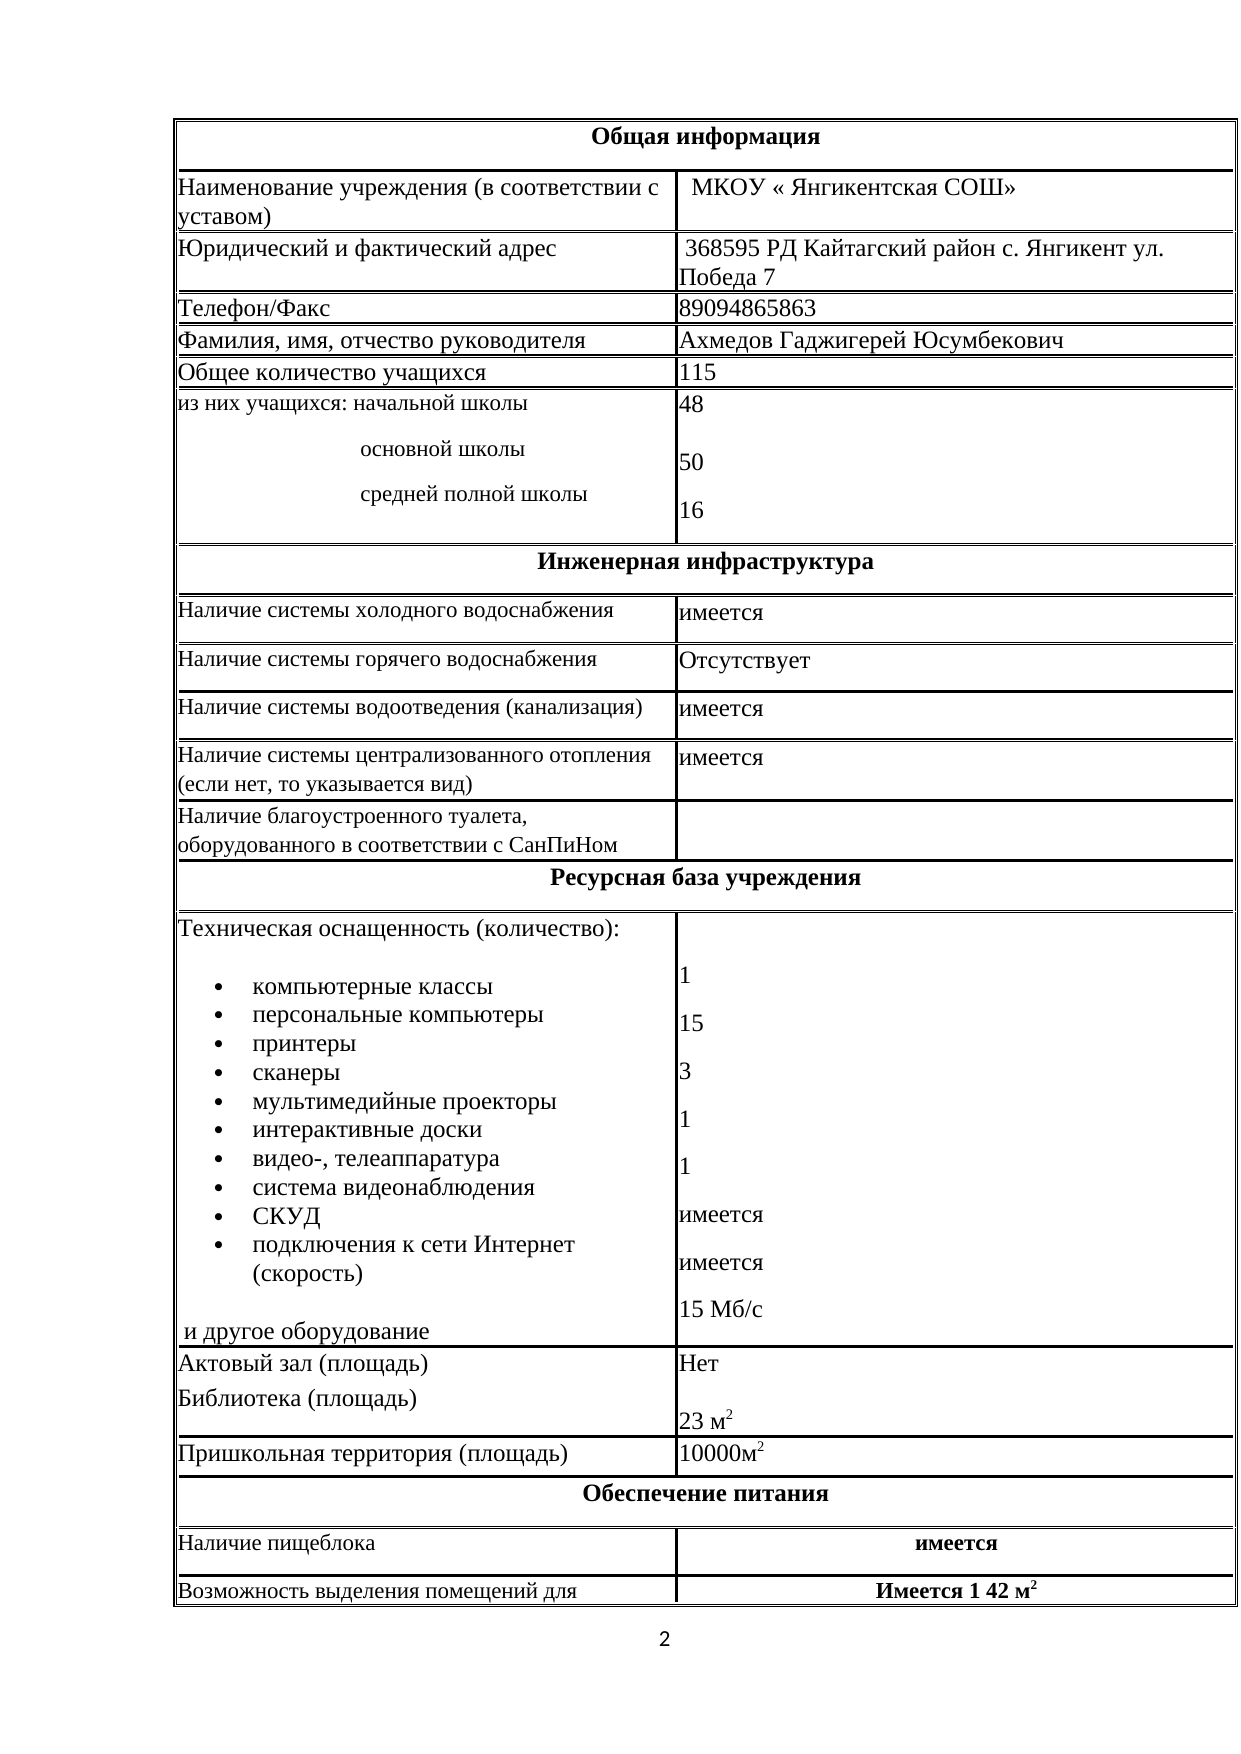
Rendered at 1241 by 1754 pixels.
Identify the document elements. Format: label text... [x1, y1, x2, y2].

table_cell МКОУ « Янгикентская СОШ» [678, 169, 1235, 229]
table_cell из них учащихся: начальной школы основной школы средней полной школы [177, 386, 675, 543]
table_cell 368595 РД Кайтагский район с. Янгикент ул. Победа 7 [678, 230, 1235, 290]
table_cell [678, 799, 1235, 859]
table_cell Обеспечение питания [177, 1475, 1235, 1526]
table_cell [177, 1574, 676, 1603]
table_cell Ахмедов Гаджигерей Юсумбекович [678, 322, 1235, 354]
table_cell Фамилия, имя, отчество руководителя [177, 322, 675, 354]
table_cell Ресурсная база учреждения [177, 859, 1235, 910]
table_cell Юридический и фактический адрес [177, 230, 675, 290]
table_cell Техническая оснащенность (количество): компьютерные классы персональные компьютеры принтеры сканеры мультимедийные проекторы интерактивные доски видео-, телеаппаратура система видеонаблюдения СКУД подключения к сети Интернет (скорость) и другое оборудование [175, 910, 676, 1345]
table_cell Нет 23 м2 [678, 1345, 1235, 1435]
table_cell Общее количество учащихся [177, 354, 675, 386]
table_cell 48 50 16 [678, 386, 1235, 543]
table_cell Наименование учреждения (в соответствии с уставом) [177, 169, 675, 229]
table_header Общая информация [177, 122, 1235, 169]
table_cell Телефон/Факс [177, 290, 675, 322]
table_cell 1 15 3 1 1 имеется имеется 15 Мб/с [676, 910, 1236, 1345]
table_cell Наличие пищеблока [175, 1526, 676, 1574]
table_cell 89094865863 [678, 290, 1235, 322]
table_cell Наличие системы холодного водоснабжения [177, 593, 675, 642]
table_cell 115 [678, 354, 1235, 386]
table_cell Наличие благоустроенного туалета, оборудованного в соответствии с СанПиНом [177, 799, 675, 859]
table_cell имеется [676, 1526, 1236, 1574]
table_cell Актовый зал (площадь) Библиотека (площадь) [177, 1345, 675, 1435]
table_cell Наличие системы горячего водоснабжения [175, 642, 676, 690]
table_cell 10000м2 [678, 1435, 1235, 1475]
table_cell Наличие системы водоотведения (канализация) [177, 690, 675, 738]
table_cell Наличие системы централизованного отопления (если нет, то указывается вид) [177, 738, 675, 799]
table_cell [676, 1574, 1235, 1603]
table_cell имеется [678, 690, 1235, 738]
table_cell Отсутствует [676, 642, 1236, 690]
table_cell Пришкольная территория (площадь) [177, 1435, 675, 1475]
table_cell имеется [678, 738, 1235, 799]
table_cell имеется [678, 593, 1235, 642]
table_cell Инженерная инфраструктура [175, 543, 1236, 593]
